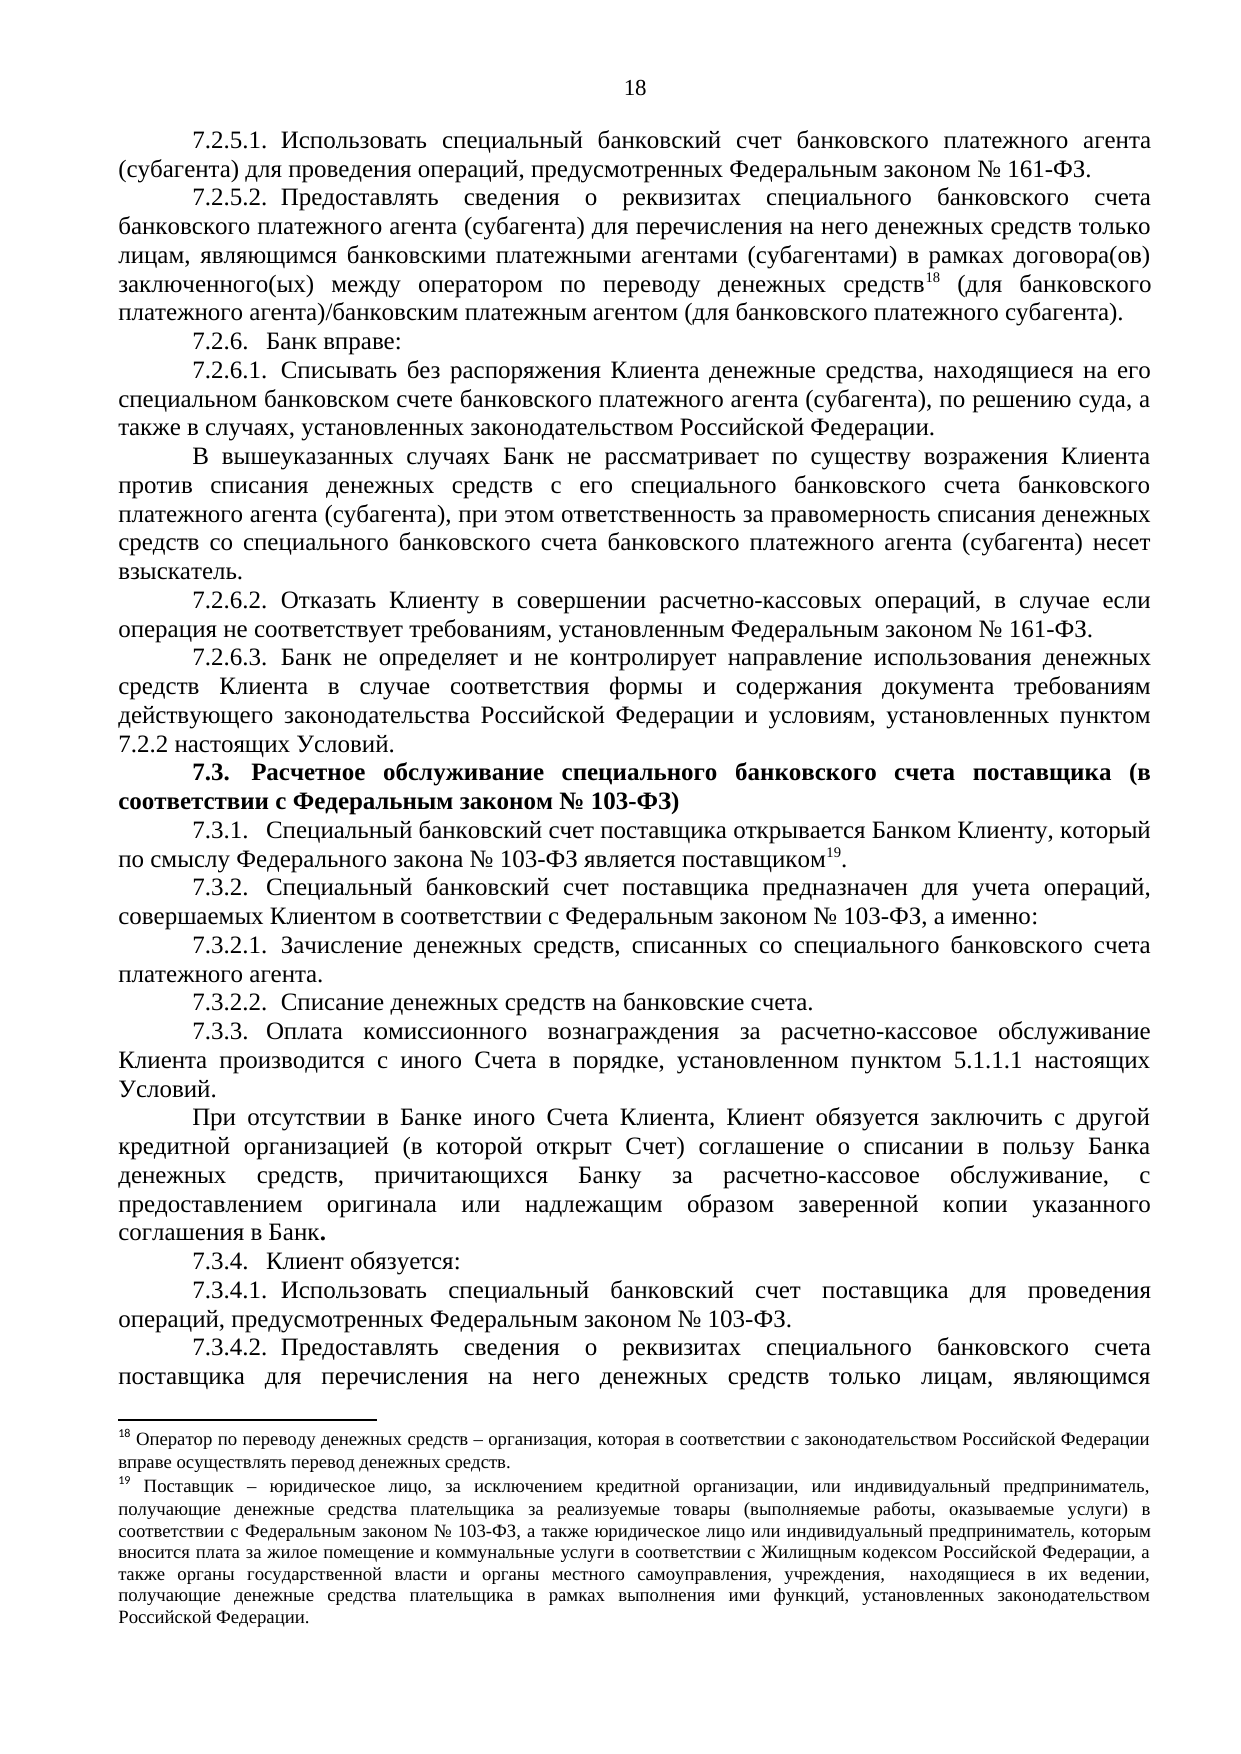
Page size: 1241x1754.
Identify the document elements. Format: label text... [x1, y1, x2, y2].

text 7.3.4.1. Использовать специальный банковский счет поставщика для проведения операций, предусмотренных Федеральным законом № 103-ФЗ. [118, 1275, 1152, 1332]
text 7.3.4. Клиент обязуется: [118, 1246, 1152, 1275]
text 7.3.3. Оплата комиссионного вознаграждения за расчетно-кассовое обслуживание Клиента производится с иного Счета в порядке, установленном пунктом 5.1.1.1 настоящих Условий. [118, 1016, 1152, 1102]
text 7.3.2.2. Списание денежных средств на банковские счета. [118, 987, 1152, 1016]
text При отсутствии в Банке иного Счета Клиента, Клиент обязуется заключить с другой кредитной организацией (в которой открыт Счет) соглашение о списании в пользу Банка денежных средств, причитающихся Банку за расчетно-кассовое обслуживание, с предоставлением оригинала или надлежащим образом заверенной копии указанного соглашения в Банк. [118, 1102, 1152, 1246]
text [118, 1332, 1152, 1390]
text 7.2.6. Банк вправе: [118, 326, 1152, 355]
text 7.2.6.1. Списывать без распоряжения Клиента денежные средства, находящиеся на его специальном банковском счете банковского платежного агента (субагента), по решению суда, а также в случаях, установленных законодательством Российской Федерации. [118, 355, 1152, 441]
text 7.3.2. Специальный банковский счет поставщика предназначен для учета операций, совершаемых Клиентом в соответствии с Федеральным законом № 103-ФЗ, а именно: [118, 872, 1152, 930]
text 7.3.2.1. Зачисление денежных средств, списанных со специального банковского счета платежного агента. [118, 930, 1152, 987]
text В вышеуказанных случаях Банк не рассматривает по существу возражения Клиента против списания денежных средств с его специального банковского счета банковского платежного агента (субагента), при этом ответственность за правомерность списания денежных средств со специального банковского счета банковского платежного агента (субагента) несет взыскатель. [118, 441, 1152, 585]
text 7.2.6.3. Банк не определяет и не контролирует направление использования денежных средств Клиента в случае соответствия формы и содержания документа требованиям действующего законодательства Российской Федерации и условиям, установленных пунктом 7.2.2 настоящих Условий. [118, 642, 1152, 757]
text 7.3.1. Специальный банковский счет поставщика открывается Банком Клиенту, который по смыслу Федерального закона № 103-ФЗ является поставщиком. [118, 815, 1152, 872]
text 7.2.6.2. Отказать Клиенту в совершении расчетно-кассовых операций, в случае если операция не соответствует требованиям, установленным Федеральным законом № 161-ФЗ. [118, 585, 1152, 642]
text 7.2.5.2. Предоставлять сведения о реквизитах специального банковского счета банковского платежного агента (субагента) для перечисления на него денежных средств только лицам, являющимся банковскими платежными агентами (субагентами) в рамках договора(ов) заключенного(ых) между оператором по переводу денежных средств (для банковского платежного агента)/банковским платежным агентом (для банковского платежного субагента). [118, 182, 1152, 326]
text 7.2.5.1. Использовать специальный банковский счет банковского платежного агента (субагента) для проведения операций, предусмотренных Федеральным законом № 161-ФЗ. [118, 125, 1152, 182]
text 7.3. Расчетное обслуживание специального банковского счета поставщика (в соответствии с Федеральным законом № 103-ФЗ) [118, 757, 1152, 815]
